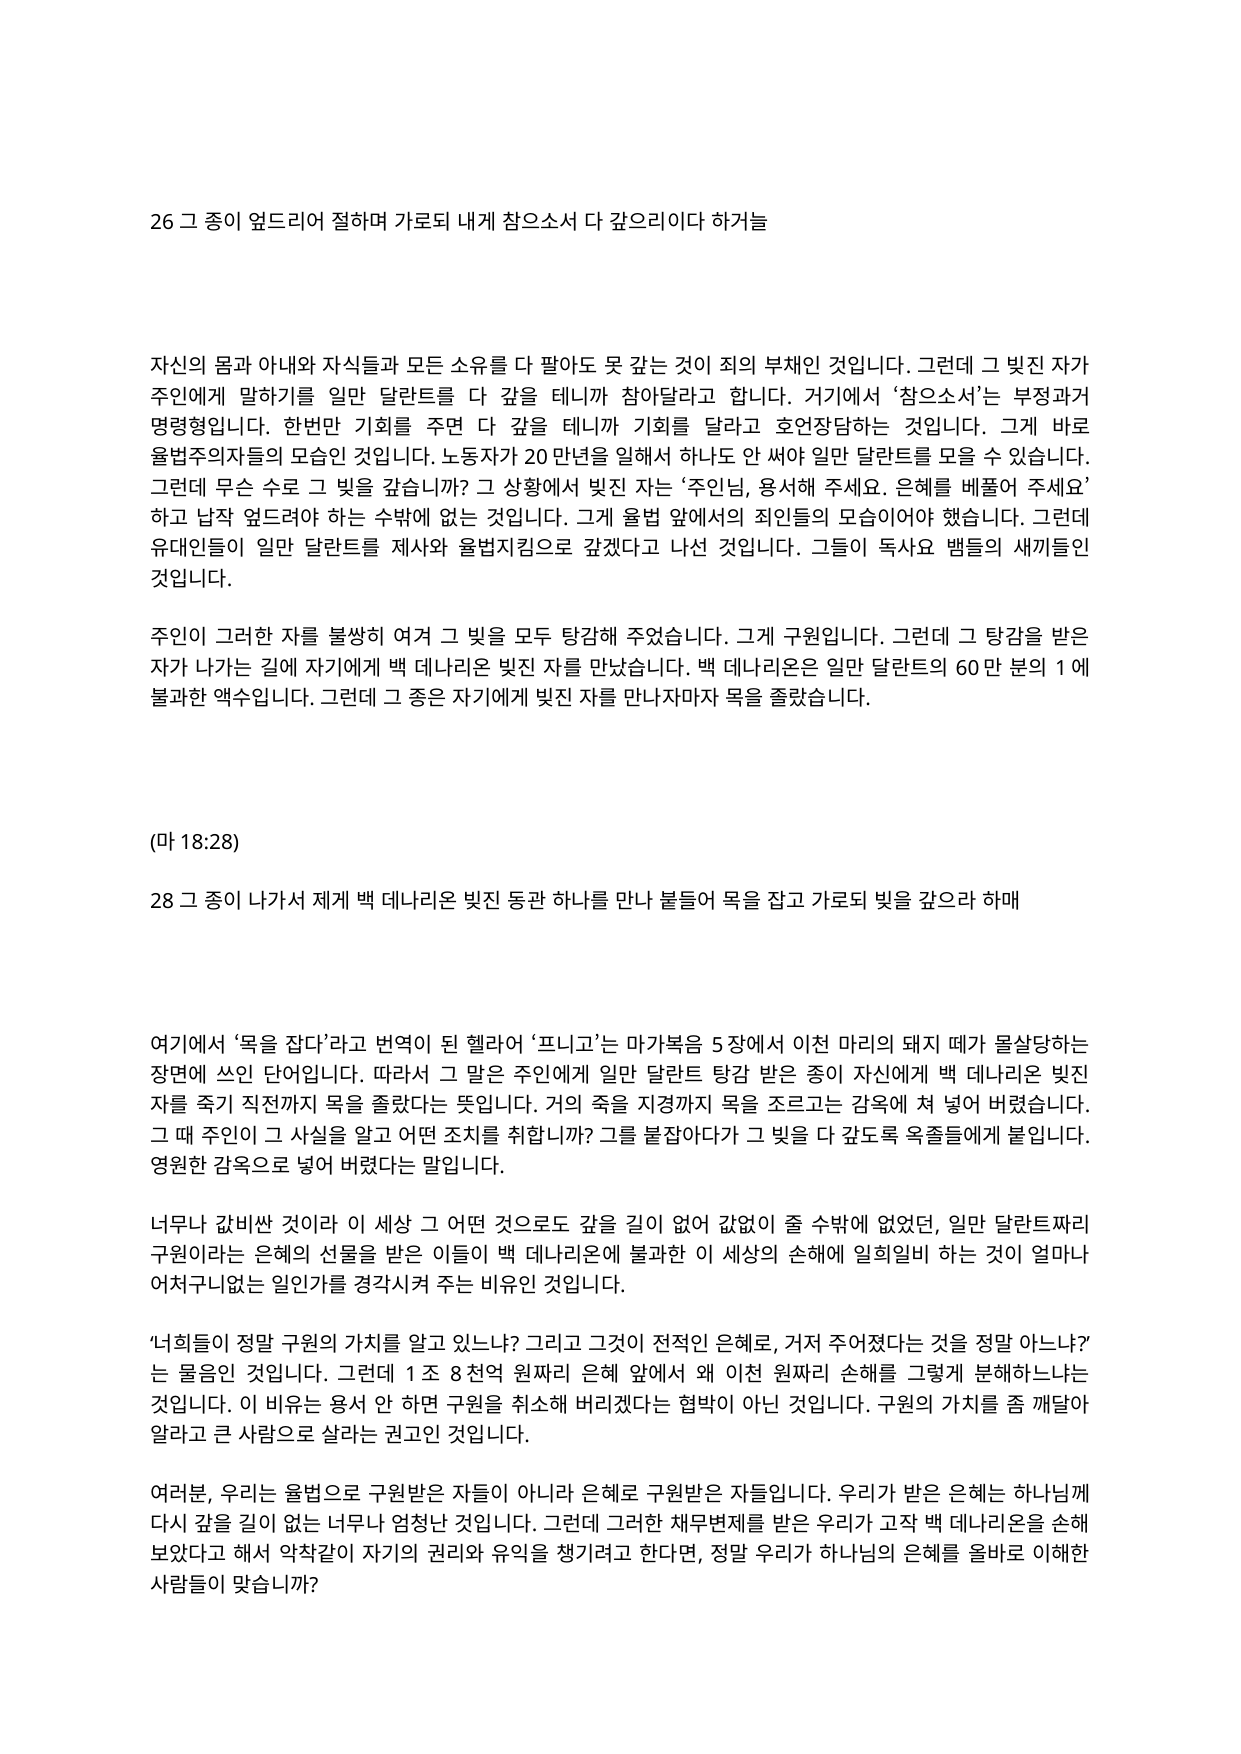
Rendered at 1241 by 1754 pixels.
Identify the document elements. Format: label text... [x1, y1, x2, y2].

text ‘너희들이 정말 구원의 가치를 알고 있느냐? 그리고 그것이 전적인 은혜로, 거저 주어졌다는 것을 정말 아느냐?’는 물음인 것입니다. 그런데 1조 8천억 원짜리 은혜 앞에서 왜 이천 원짜리 손해를 그렇게 분해하느냐는 것입니다. 이 비유는 용서 안 하면 구원을 취소해 버리겠다는 협박이 아닌 것입니다. 구원의 가치를 좀 깨달아 알라고 큰 사람으로 살라는 권고인 것입니다. [150, 1327, 1090, 1449]
text 자신의 몸과 아내와 자식들과 모든 소유를 다 팔아도 못 갚는 것이 죄의 부채인 것입니다. 그런데 그 빚진 자가 주인에게 말하기를 일만 달란트를 다 갚을 테니까 참아달라고 합니다. 거기에서 ‘참으소서’는 부정과거 명령형입니다. 한번만 기회를 주면 다 갚을 테니까 기회를 달라고 호언장담하는 것입니다. 그게 바로 율법주의자들의 모습인 것입니다. 노동자가 20만년을 일해서 하나도 안 써야 일만 달란트를 모을 수 있습니다. 그런데 무슨 수로 그 빚을 갚습니까? 그 상황에서 빚진 자는 ‘주인님, 용서해 주세요. 은혜를 베풀어 주세요’하고 납작 엎드려야 하는 수밖에 없는 것입니다. 그게 율법 앞에서의 죄인들의 모습이어야 했습니다. 그런데 유대인들이 일만 달란트를 제사와 율법지킴으로 갚겠다고 나선 것입니다. 그들이 독사요 뱀들의 새끼들인 것입니다. [150, 350, 1090, 592]
text 너무나 값비싼 것이라 이 세상 그 어떤 것으로도 갚을 길이 없어 값없이 줄 수밖에 없었던, 일만 달란트짜리 구원이라는 은혜의 선물을 받은 이들이 백 데나리온에 불과한 이 세상의 손해에 일희일비 하는 것이 얼마나 어처구니없는 일인가를 경각시켜 주는 비유인 것입니다. [150, 1208, 1090, 1299]
text 여기에서 ‘목을 잡다’라고 번역이 된 헬라어 ‘프니고’는 마가복음 5장에서 이천 마리의 돼지 떼가 몰살당하는 장면에 쓰인 단어입니다. 따라서 그 말은 주인에게 일만 달란트 탕감 받은 종이 자신에게 백 데나리온 빚진 자를 죽기 직전까지 목을 졸랐다는 뜻입니다. 거의 죽을 지경까지 목을 조르고는 감옥에 쳐 넣어 버렸습니다. 그 때 주인이 그 사실을 알고 어떤 조치를 취합니까? 그를 붙잡아다가 그 빚을 다 갚도록 옥졸들에게 붙입니다. 영원한 감옥으로 넣어 버렸다는 말입니다. [150, 1028, 1090, 1180]
text 여러분, 우리는 율법으로 구원받은 자들이 아니라 은혜로 구원받은 자들입니다. 우리가 받은 은혜는 하나님께 다시 갚을 길이 없는 너무나 엄청난 것입니다. 그런데 그러한 채무변제를 받은 우리가 고작 백 데나리온을 손해 보았다고 해서 악착같이 자기의 권리와 유익을 챙기려고 한다면, 정말 우리가 하나님의 은혜를 올바로 이해한 사람들이 맞습니까? [150, 1477, 1090, 1598]
text (마18:28) [150, 825, 1090, 856]
text 주인이 그러한 자를 불쌍히 여겨 그 빚을 모두 탕감해 주었습니다. 그게 구원입니다. 그런데 그 탕감을 받은 자가 나가는 길에 자기에게 백 데나리온 빚진 자를 만났습니다. 백 데나리온은 일만 달란트의 60만 분의 1에 불과한 액수입니다. 그런데 그 종은 자기에게 빚진 자를 만나자마자 목을 졸랐습니다. [150, 621, 1090, 712]
text 28 그 종이 나가서 제게 백 데나리온 빚진 동관 하나를 만나 붙들어 목을 잡고 가로되 빚을 갚으라 하매 [150, 884, 1090, 914]
text 26 그 종이 엎드리어 절하며 가로되 내게 참으소서 다 갚으리이다 하거늘 [150, 206, 1090, 236]
